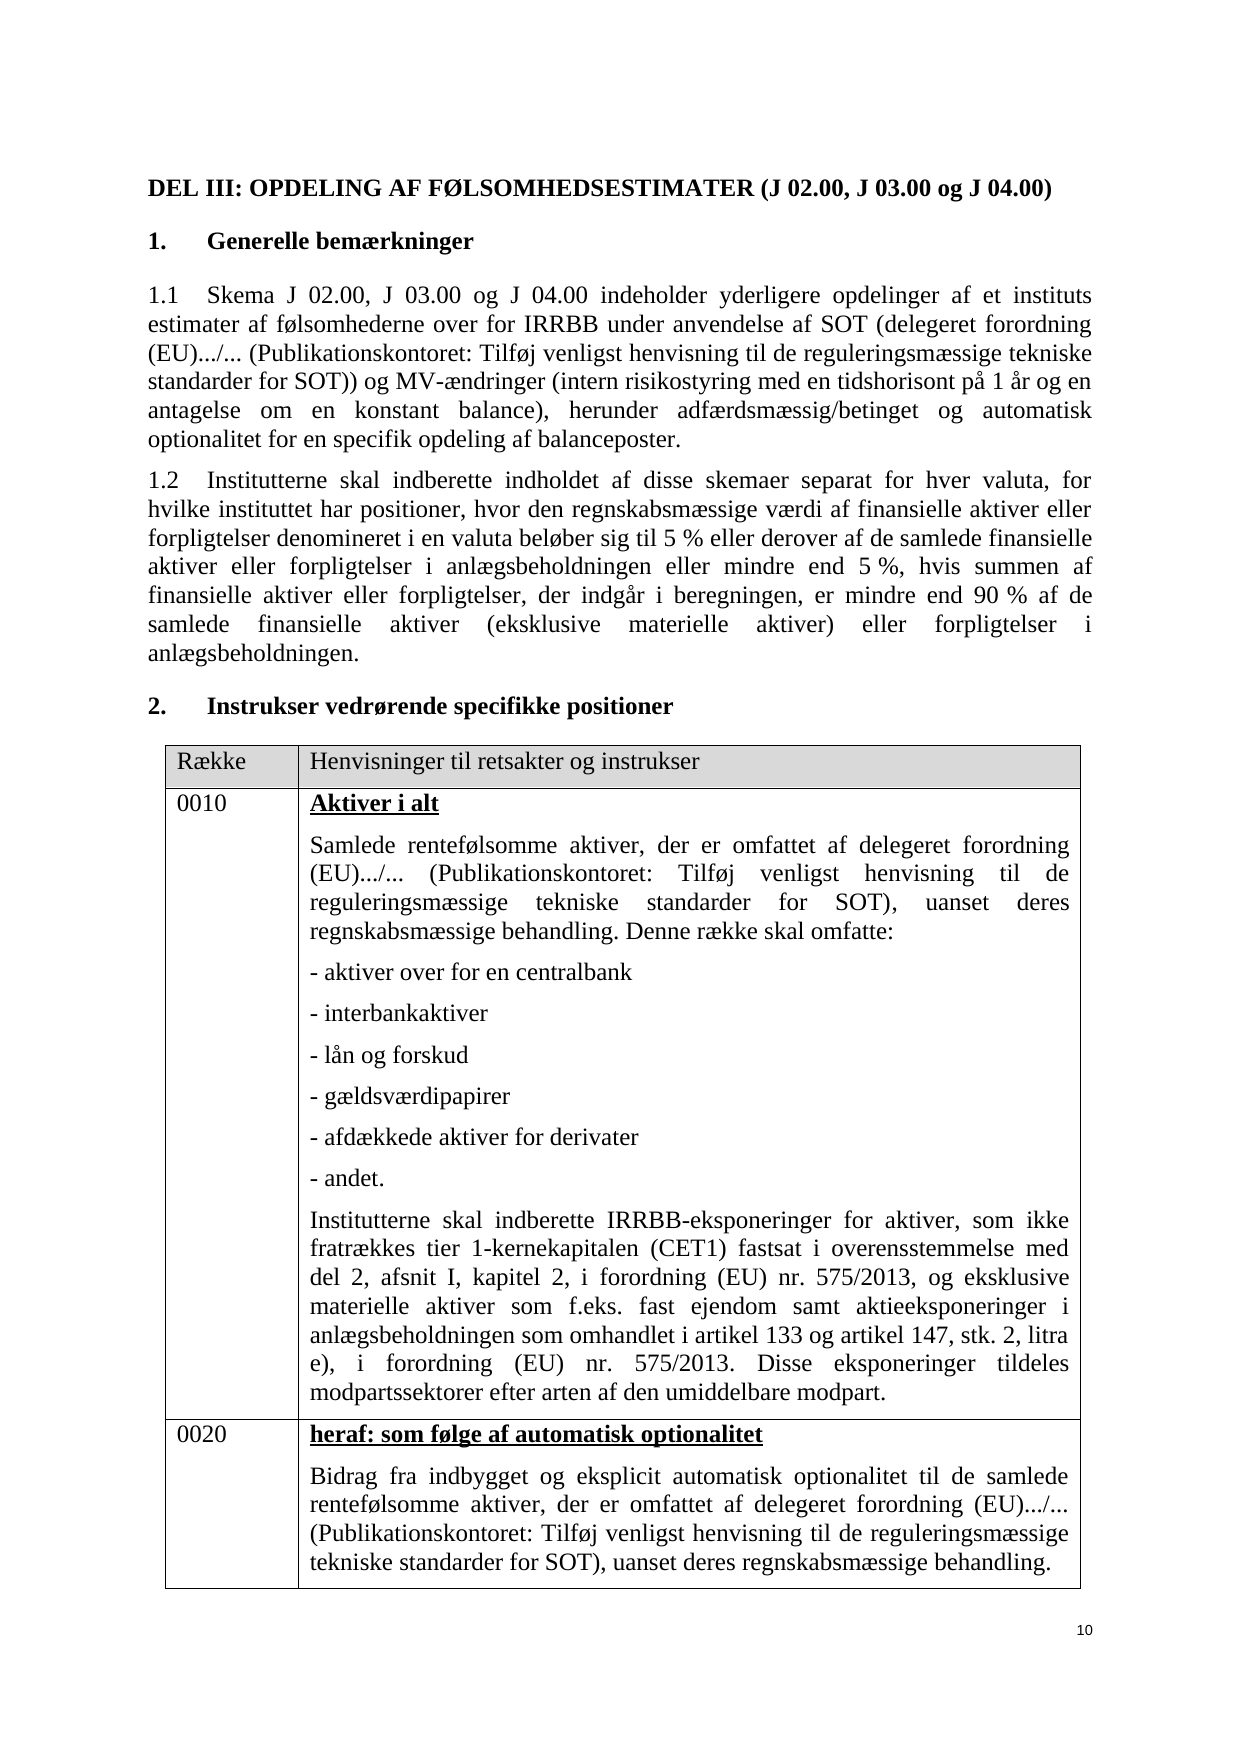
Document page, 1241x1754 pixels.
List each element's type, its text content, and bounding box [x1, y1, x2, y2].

text 1.1 Skema J 02.00, J 03.00 og J 04.00 indeholder yderligere opdelinger af et instituts estimater af følsomhederne over for IRRBB under anvendelse af SOT (delegeret forordning (EU).../... (Publikationskontoret: Tilføj venligst henvisning til de reguleringsmæssige tekniske standarder for SOT)) og MV-ændringer (intern risikostyring med en tidshorisont på 1 år og en antagelse om en konstant balance), herunder adfærdsmæssig/betinget og automatisk optionalitet for en specifik opdeling af balanceposter. [148, 280, 1093, 453]
table_cell Aktiver i alt Samlede rentefølsomme aktiver, der er omfattet af delegeret forordning (EU).../... (Publikationskontoret: Tilføj venligst henvisning til de reguleringsmæssige tekniske standarder for SOT), uanset deres regnskabsmæssige behandling. Denne række skal omfatte: - aktiver over for en centralbank - interbankaktiver - lån og forskud - gældsværdipapirer - afdækkede aktiver for derivater - andet. Institutterne skal indberette IRRBB-eksponeringer for aktiver, som ikke fratrækkes tier 1-kernekapitalen (CET1) fastsat i overensstemmelse med del 2, afsnit I, kapitel 2, i forordning (EU) nr. 575/2013, og eksklusive materielle aktiver som f.eks. fast ejendom samt aktieeksponeringer i anlægsbeholdningen som omhandlet i artikel 133 og artikel 147, stk. 2, litra e), i forordning (EU) nr. 575/2013. Disse eksponeringer tildeles modpartssektorer efter arten af den umiddelbare modpart. [299, 789, 1080, 1418]
table_header Henvisninger til retsakter og instrukser [299, 746, 1080, 787]
text 1.2 Institutterne skal indberette indholdet af disse skemaer separat for hver valuta, for hvilke instituttet har positioner, hvor den regnskabsmæssige værdi af finansielle aktiver eller forpligtelser denomineret i en valuta beløber sig til 5 % eller derover af de samlede finansielle aktiver eller forpligtelser i anlægsbeholdningen eller mindre end 5 %, hvis summen af finansielle aktiver eller forpligtelser, der indgår i beregningen, er mindre end 90 % af de samlede finansielle aktiver (eksklusive materielle aktiver) eller forpligtelser i anlægsbeholdningen. [148, 465, 1093, 666]
table_cell heraf: som følge af automatisk optionalitet Bidrag fra indbygget og eksplicit automatisk optionalitet til de samlede rentefølsomme aktiver, der er omfattet af delegeret forordning (EU).../... (Publikationskontoret: Tilføj venligst henvisning til de reguleringsmæssige tekniske standarder for SOT), uanset deres regnskabsmæssige behandling. [299, 1420, 1080, 1588]
list 2. Instrukser vedrørende specifikke positioner [148, 691, 1093, 720]
list 1. Generelle bemærkninger [148, 226, 1093, 255]
table_header Række [166, 746, 298, 787]
table_cell 0020 [166, 1420, 298, 1588]
subtitle DEL III: OPDELING AF FØLSOMHEDSESTIMATER (J 02.00, J 03.00 og J 04.00) [148, 173, 1093, 201]
table_cell 0010 [166, 789, 298, 1418]
